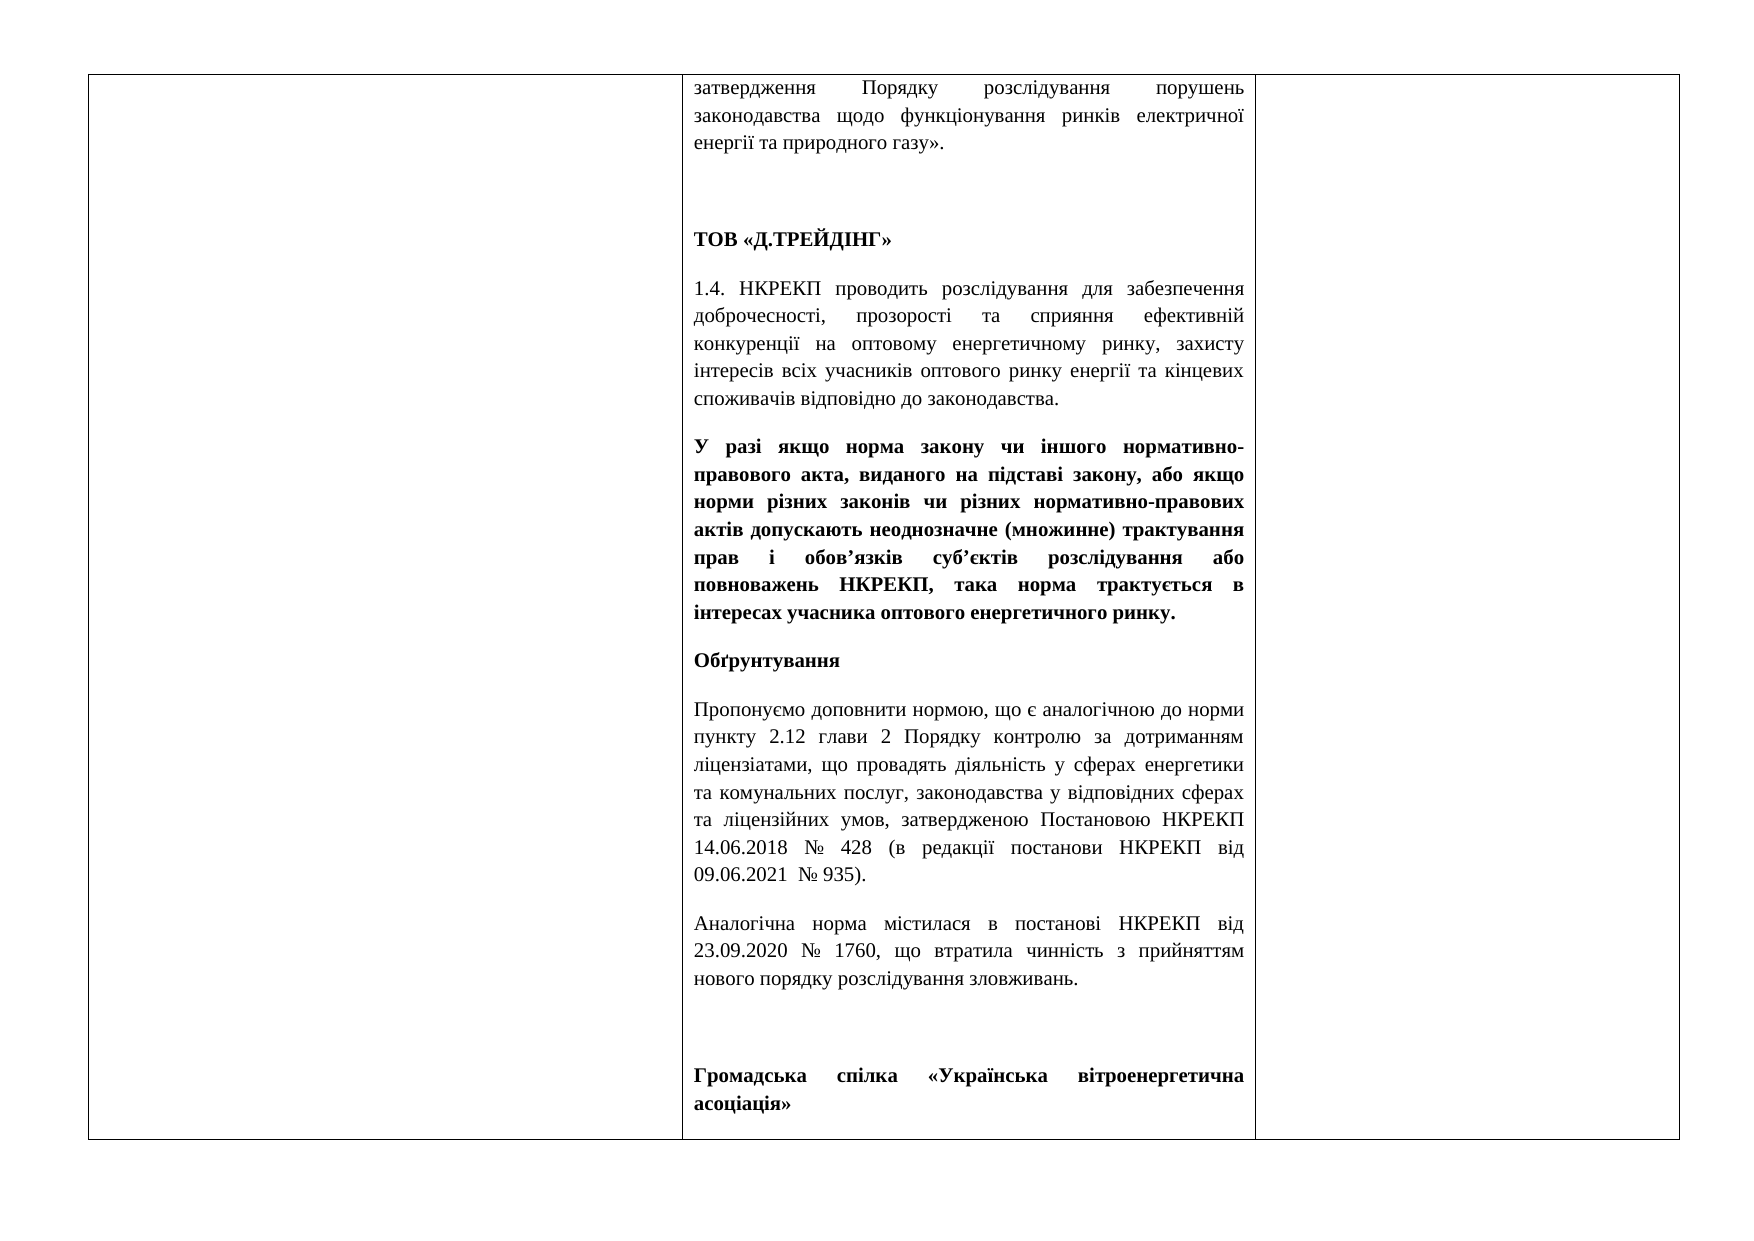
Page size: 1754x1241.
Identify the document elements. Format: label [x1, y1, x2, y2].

table_cell [1256, 75, 1679, 1139]
table_cell [683, 75, 1255, 1139]
table_cell [89, 75, 682, 1139]
